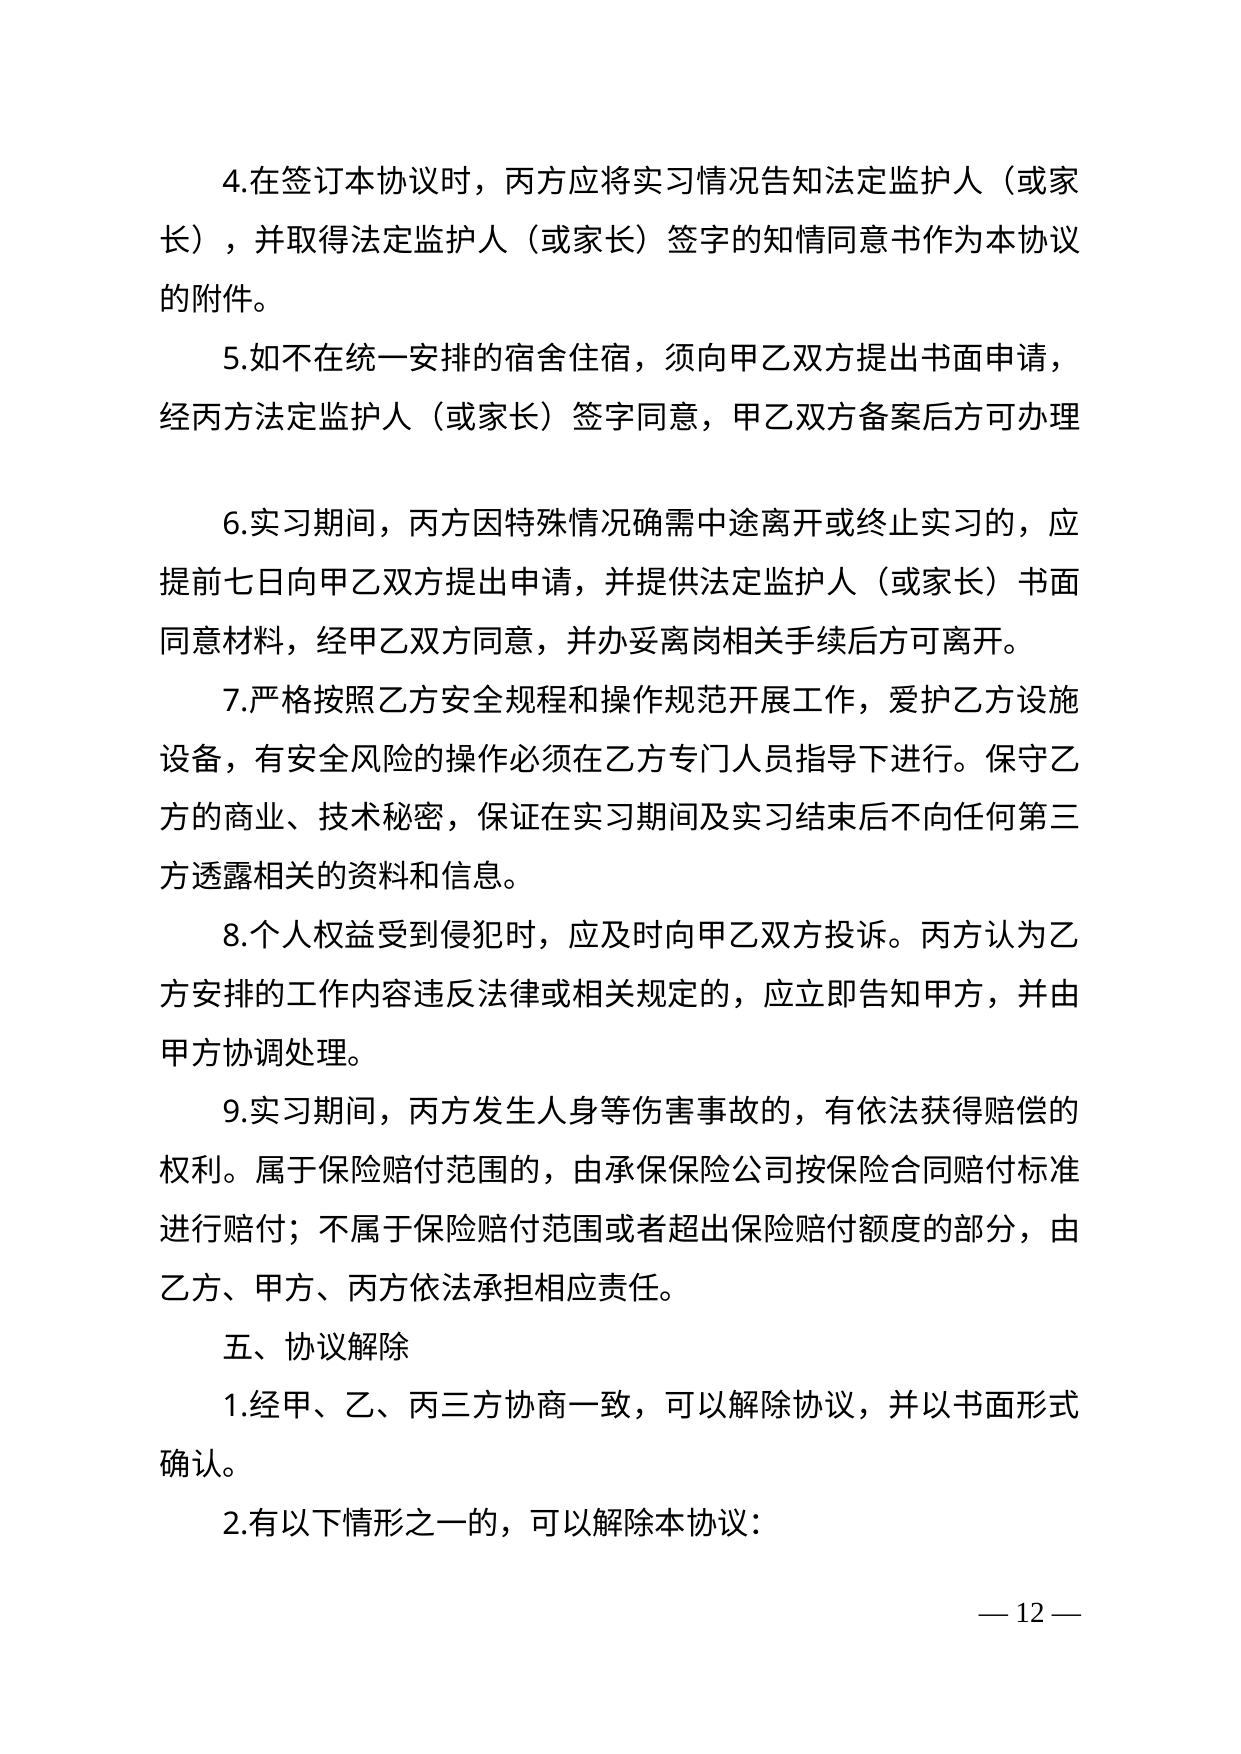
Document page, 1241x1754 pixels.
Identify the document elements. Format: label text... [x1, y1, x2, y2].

text 7.严格按照乙方安全规程和操作规范开展工作，爱护乙方设施设备，有安全风险的操作必须在乙方专门人员指导下进行。保守乙方的商业、技术秘密，保证在实习期间及实习结束后不向任何第三方透露相关的资料和信息。 [159, 675, 1081, 897]
text 5.如不在统一安排的宿舍住宿，须向甲乙双方提出书面申请，经丙方法定监护人（或家长）签字同意，甲乙双方备案后方可办理。 [159, 333, 1081, 487]
text 6.实习期间，丙方因特殊情况确需中途离开或终止实习的，应提前七日向甲乙双方提出申请，并提供法定监护人（或家长）书面同意材料，经甲乙双方同意，并办妥离岗相关手续后方可离开。 [159, 498, 1081, 661]
text 五、协议解除 [159, 1322, 1081, 1367]
text 8.个人权益受到侵犯时，应及时向甲乙双方投诉。丙方认为乙方安排的工作内容违反法律或相关规定的，应立即告知甲方，并由甲方协调处理。 [159, 910, 1081, 1073]
text 4.在签订本协议时，丙方应将实习情况告知法定监护人（或家长），并取得法定监护人（或家长）签字的知情同意书作为本协议的附件。 [159, 157, 1081, 319]
text 2.有以下情形之一的，可以解除本协议： [159, 1498, 1081, 1544]
text 1.经甲、乙、丙三方协商一致，可以解除协议，并以书面形式确认。 [159, 1381, 1081, 1485]
text 9.实习期间，丙方发生人身等伤害事故的，有依法获得赔偿的权利。属于保险赔付范围的，由承保保险公司按保险合同赔付标准进行赔付；不属于保险赔付范围或者超出保险赔付额度的部分，由乙方、甲方、丙方依法承担相应责任。 [159, 1087, 1081, 1308]
